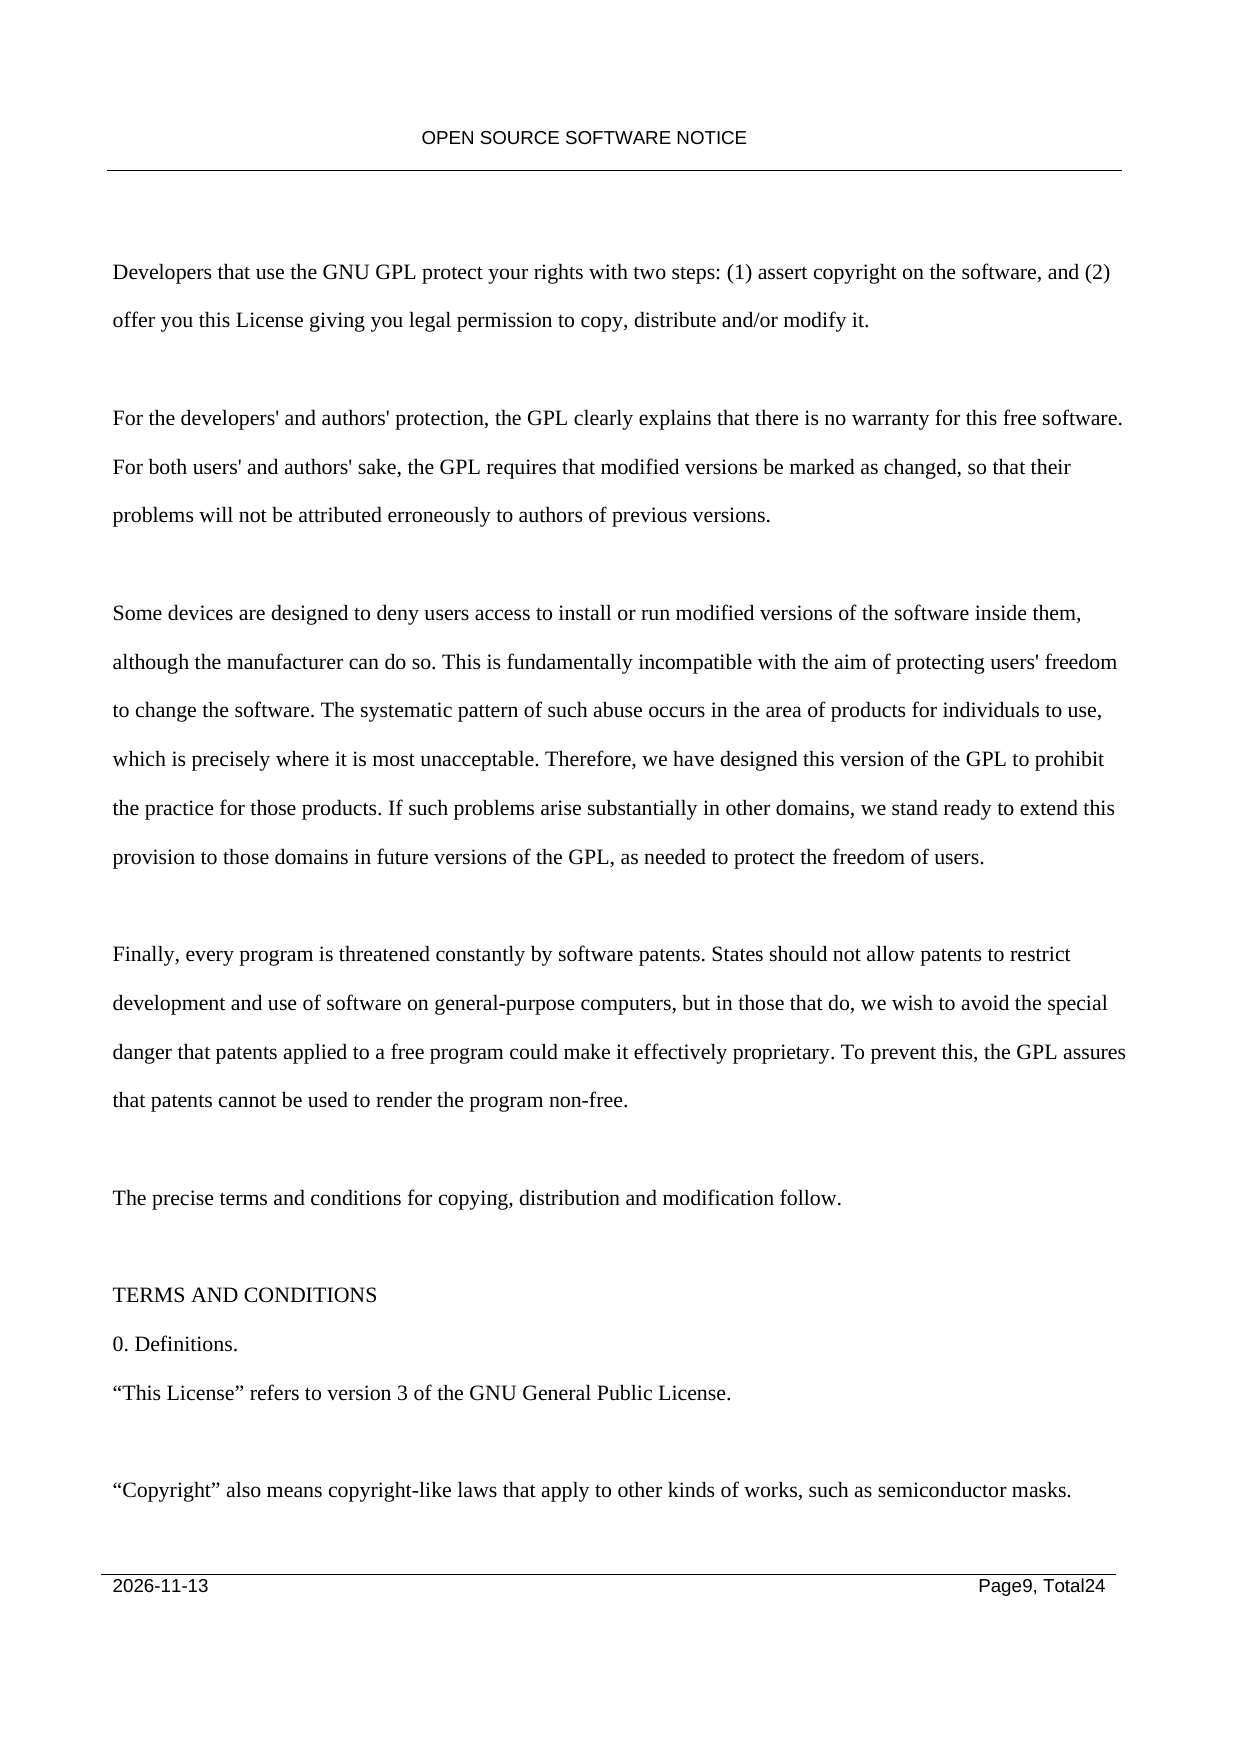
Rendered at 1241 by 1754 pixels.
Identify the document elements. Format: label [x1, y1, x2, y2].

text [112, 206, 1128, 1506]
